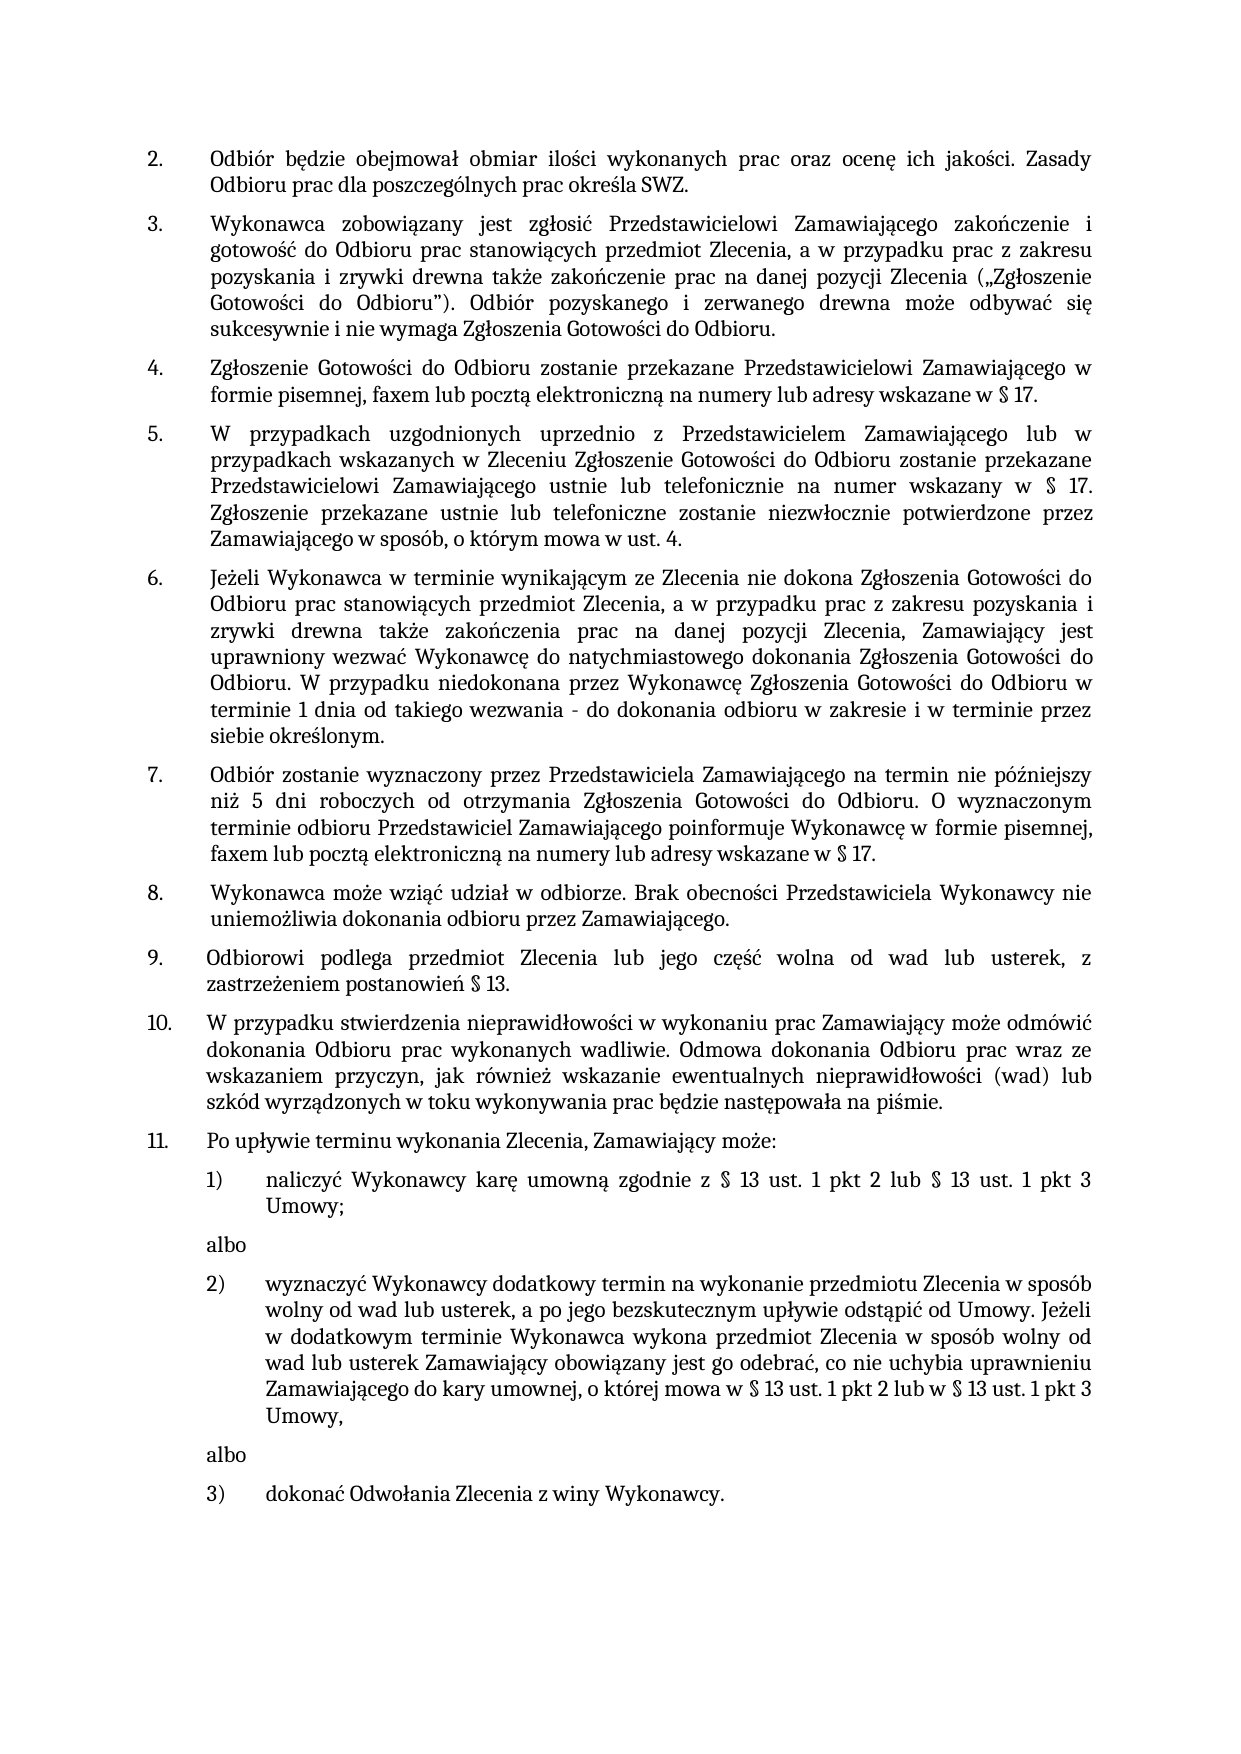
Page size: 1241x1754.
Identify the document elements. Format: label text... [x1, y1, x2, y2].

list naliczyć Wykonawcy karę umowną zgodnie z § 13 ust. 1 pkt 2 lub § 13 ust. 1 pkt 3 Umowy; [206, 1167, 1092, 1219]
list Odbiór będzie obejmował obmiar ilości wykonanych prac oraz ocenę ich jakości. Zasady Odbioru prac dla poszczególnych prac określa SWZ. [147, 146, 1093, 198]
text albo [206, 1442, 1179, 1468]
list Odbiorowi podlega przedmiot Zlecenia lub jego część wolna od wad lub usterek, z zastrzeżeniem postanowień § 13. [147, 945, 1092, 997]
list Wykonawca może wziąć udział w odbiorze. Brak obecności Przedstawiciela Wykonawcy nie uniemożliwia dokonania odbioru przez Zamawiającego. [147, 879, 1093, 932]
list Wykonawca zobowiązany jest zgłosić Przedstawicielowi Zamawiającego zakończenie i gotowość do Odbioru prac stanowiących przedmiot Zlecenia, a w przypadku prac z zakresu pozyskania i zrywki drewna także zakończenie prac na danej pozycji Zlecenia („Zgłoszenie Gotowości do Odbioru”). Odbiór pozyskanego i zerwanego drewna może odbywać się sukcesywnie i nie wymaga Zgłoszenia Gotowości do Odbioru. [147, 211, 1093, 343]
list dokonać Odwołania Zlecenia z winy Wykonawcy. [206, 1480, 1179, 1507]
list Po upływie terminu wykonania Zlecenia, Zamawiający może: [147, 1128, 1179, 1154]
list Odbiór zostanie wyznaczony przez Przedstawiciela Zamawiającego na termin nie późniejszy niż 5 dni roboczych od otrzymania Zgłoszenia Gotowości do Odbioru. O wyznaczonym terminie odbioru Przedstawiciel Zamawiającego poinformuje Wykonawcę w formie pisemnej, faxem lub pocztą elektroniczną na numery lub adresy wskazane w § 17. [147, 762, 1093, 867]
list Zgłoszenie Gotowości do Odbioru zostanie przekazane Przedstawicielowi Zamawiającego w formie pisemnej, faxem lub pocztą elektroniczną na numery lub adresy wskazane w § 17. [147, 355, 1093, 408]
list Jeżeli Wykonawca w terminie wynikającym ze Zlecenia nie dokona Zgłoszenia Gotowości do Odbioru prac stanowiących przedmiot Zlecenia, a w przypadku prac z zakresu pozyskania i zrywki drewna także zakończenia prac na danej pozycji Zlecenia, Zamawiający jest uprawniony wezwać Wykonawcę do natychmiastowego dokonania Zgłoszenia Gotowości do Odbioru. W przypadku niedokonana przez Wykonawcę Zgłoszenia Gotowości do Odbioru w terminie 1 dnia od takiego wezwania - do dokonania odbioru w zakresie i w terminie przez siebie określonym. [147, 565, 1093, 749]
text albo [206, 1232, 1179, 1258]
list W przypadku stwierdzenia nieprawidłowości w wykonaniu prac Zamawiający może odmówić dokonania Odbioru prac wykonanych wadliwie. Odmowa dokonania Odbioru prac wraz ze wskazaniem przyczyn, jak również wskazanie ewentualnych nieprawidłowości (wad) lub szkód wyrządzonych w toku wykonywania prac będzie następowała na piśmie. [147, 1010, 1093, 1116]
list W przypadkach uzgodnionych uprzednio z Przedstawicielem Zamawiającego lub w przypadkach wskazanych w Zleceniu Zgłoszenie Gotowości do Odbioru zostanie przekazane Przedstawicielowi Zamawiającego ustnie lub telefonicznie na numer wskazany w § 17. Zgłoszenie przekazane ustnie lub telefoniczne zostanie niezwłocznie potwierdzone przez Zamawiającego w sposób, o którym mowa w ust. 4. [147, 420, 1093, 552]
list wyznaczyć Wykonawcy dodatkowy termin na wykonanie przedmiotu Zlecenia w sposób wolny od wad lub usterek, a po jego bezskutecznym upływie odstąpić od Umowy. Jeżeli w dodatkowym terminie Wykonawca wykona przedmiot Zlecenia w sposób wolny od wad lub usterek Zamawiający obowiązany jest go odebrać, co nie uchybia uprawnieniu Zamawiającego do kary umownej, o której mowa w § 13 ust. 1 pkt 2 lub w § 13 ust. 1 pkt 3 Umowy, [206, 1271, 1093, 1429]
